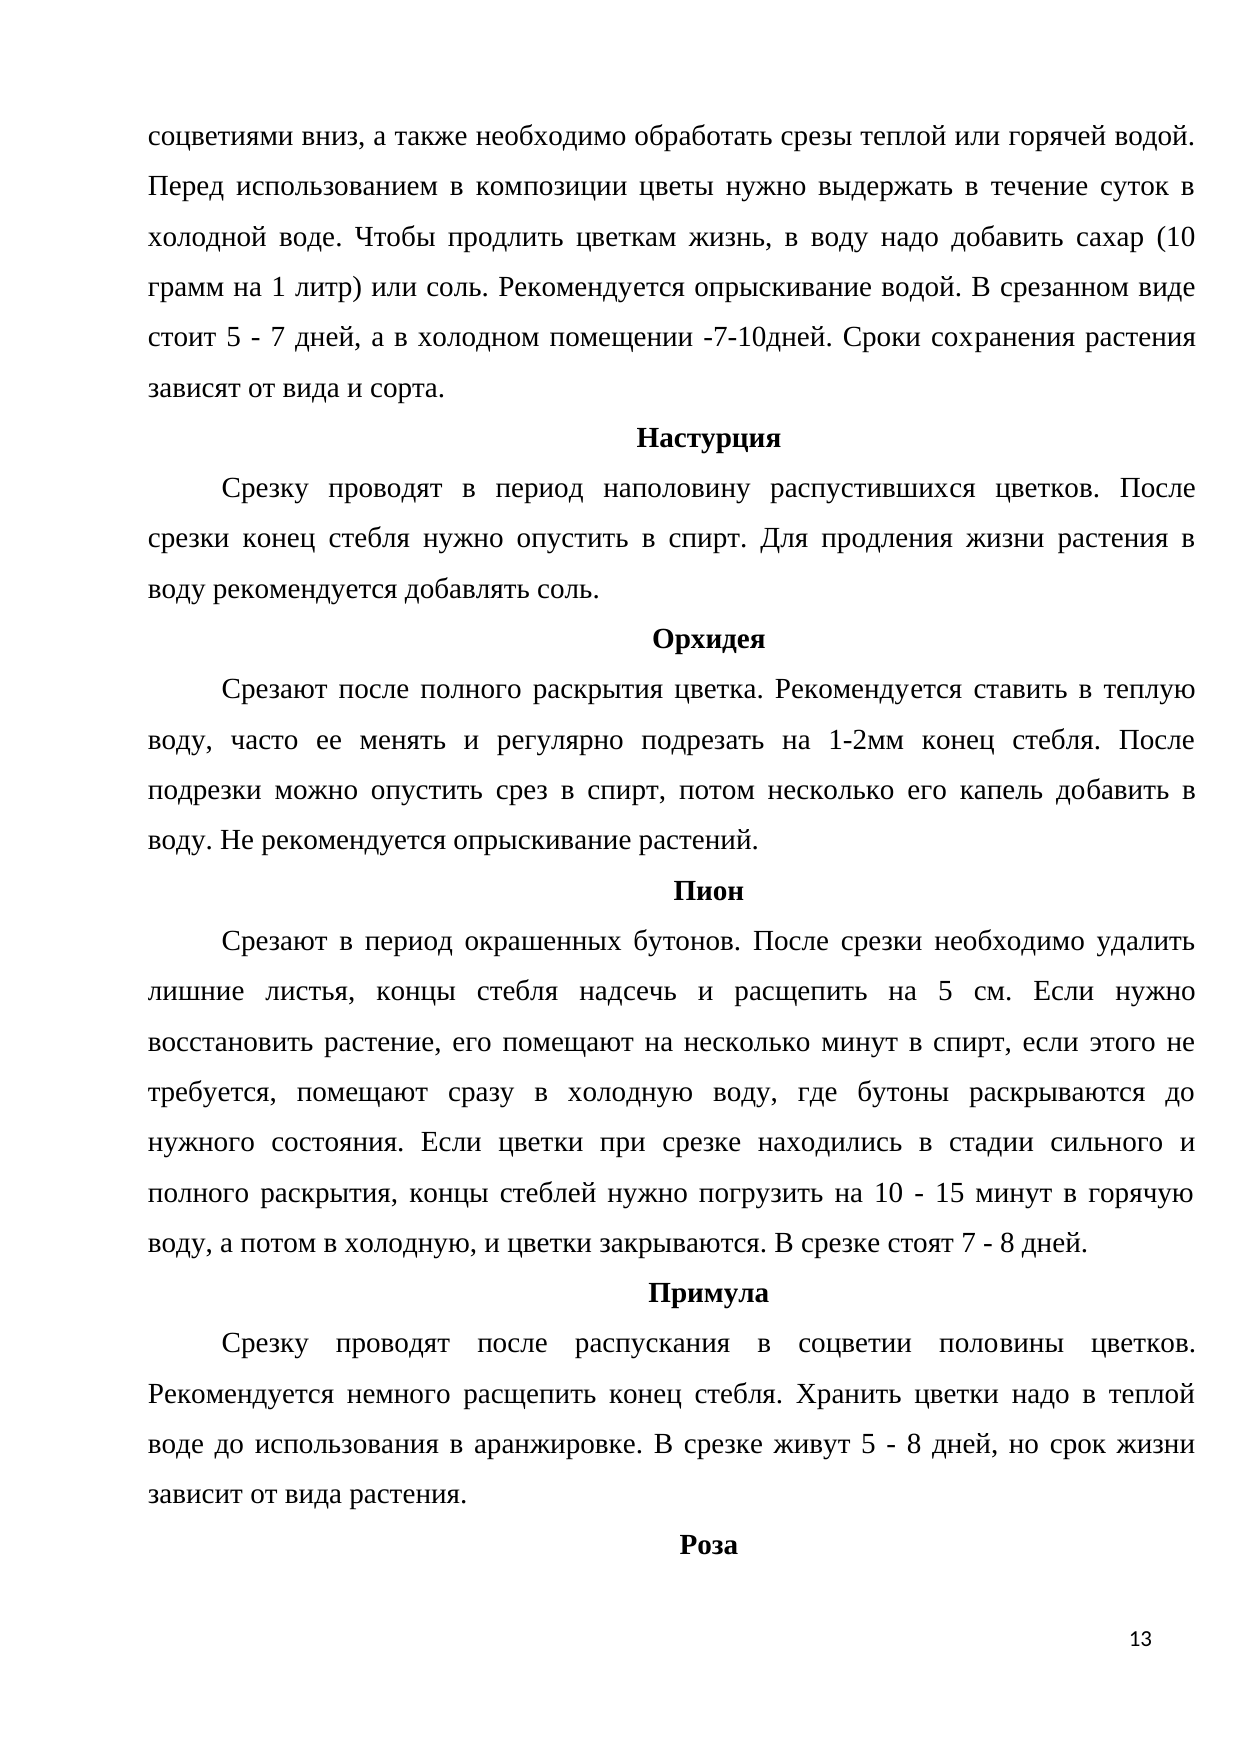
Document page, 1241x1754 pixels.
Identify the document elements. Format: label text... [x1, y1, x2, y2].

text Срезают в период окрашенных бутонов. После срезки необходимо удалить лишние листья, концы стебля надсечь и расщепить на 5 см. Если нужно восстановить растение, его помещают на несколько минут в спирт, если этого не требуется, помещают сразу в холодную воду, где бутоны раскрываются до нужного состояния. Если цветки при срезке находились в стадии сильного и полного раскрытия, концы стеблей нужно погрузить на 10 - 15 минут в горячую воду, а потом в холодную, и цветки закрываются. В срезке стоят 7 - 8 дней. [148, 923, 1196, 1258]
text Настурция [148, 420, 1196, 453]
text Срезку проводят в период наполовину распустившихся цветков. После срезки конец стебля нужно опустить в спирт. Для продления жизни растения в воду рекомендуется добавлять соль. [148, 470, 1196, 604]
text Орхидея [148, 621, 1196, 655]
text Срезку проводят после распускания в соцветии половины цветков. Рекомендуется немного расщепить конец стебля. Хранить цветки надо в теплой воде до использования в аранжировке. В срезке живут 5 - 8 дней, но срок жизни зависит от вида растения. [148, 1326, 1196, 1510]
text Срезают после полного раскрытия цветка. Рекомендуется ставить в теплую воду, часто ее менять и регулярно подрезать на 1-2мм конец стебля. После подрезки можно опустить срез в спирт, потом несколько его капель добавить в воду. Не рекомендуется опрыскивание растений. [148, 672, 1196, 856]
text Роза [148, 1527, 1196, 1560]
text Примула [148, 1275, 1196, 1309]
text Пион [148, 873, 1196, 906]
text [148, 118, 1196, 403]
